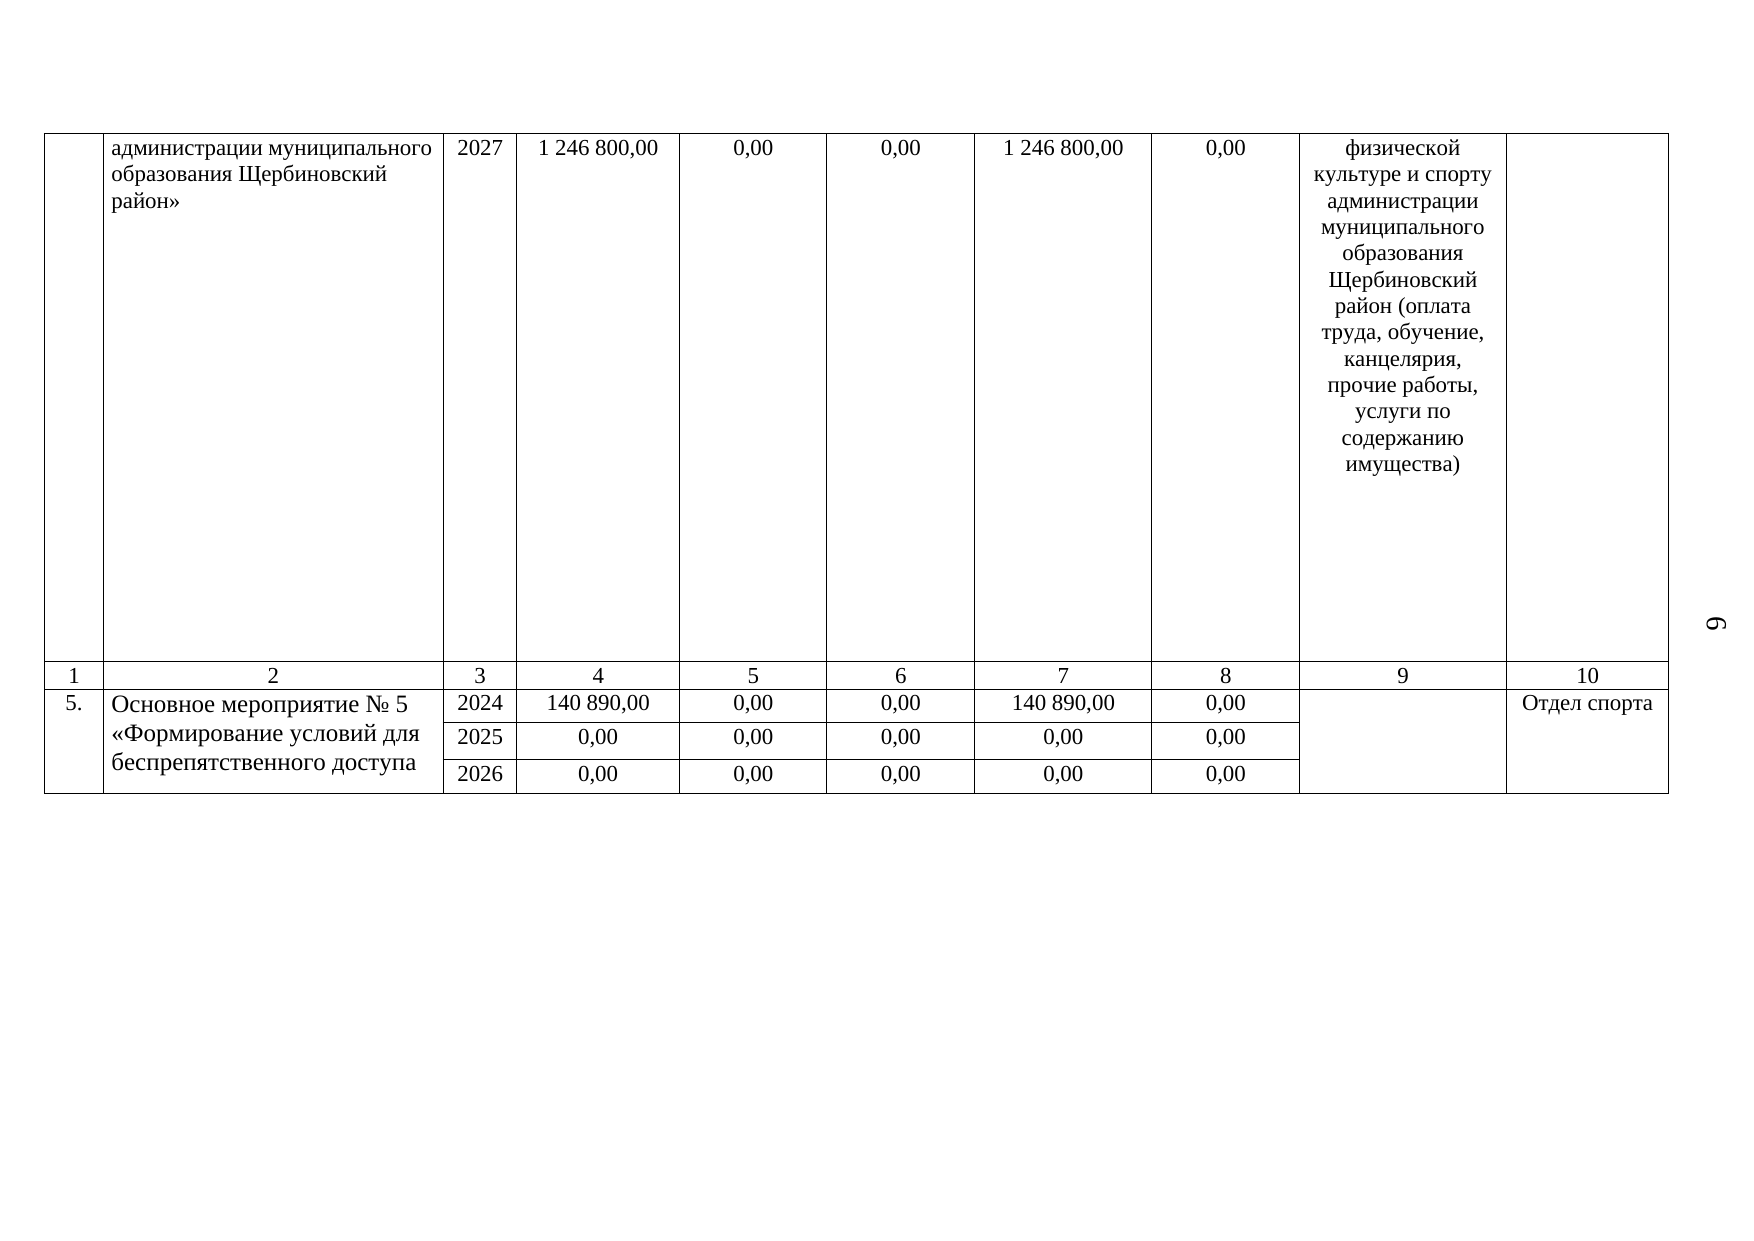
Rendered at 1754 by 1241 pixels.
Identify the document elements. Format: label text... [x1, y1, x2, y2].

table_cell 0,00 [827, 723, 974, 759]
table_cell 2024 [444, 690, 516, 722]
table_cell 10 [1507, 662, 1668, 688]
table_cell 3 [444, 662, 516, 688]
table_cell 2 [104, 662, 443, 688]
table_cell 0,00 [1152, 134, 1299, 661]
table_cell 7 [975, 662, 1151, 688]
table_cell 0,00 [827, 690, 974, 722]
table_cell 0,00 [680, 690, 826, 722]
table_cell 0,00 [680, 134, 826, 661]
table_cell 8 [1152, 662, 1299, 688]
table_cell 0,00 [975, 723, 1151, 759]
table_cell 2026 [444, 760, 516, 793]
table_cell 0,00 [975, 760, 1151, 793]
table_cell 6 [827, 662, 974, 688]
table_cell 1 [45, 662, 103, 688]
table_cell 140 890,00 [517, 690, 679, 722]
table_cell 9 [1300, 662, 1506, 688]
table_cell 5. [45, 690, 103, 793]
table_cell 0,00 [680, 760, 826, 793]
table_cell 0,00 [827, 760, 974, 793]
table_cell 2027 [444, 134, 516, 661]
table_cell Основное мероприятие № 5 «Формирование условий для беспрепятственного доступа инвалидов и других маломобильных групп населения к приоритетным объектам и услугам в сфере физической культуры и спорта муниципального образования Щербиновский район» [104, 690, 443, 793]
table_cell 0,00 [517, 760, 679, 793]
table_cell 140 890,00 [975, 690, 1151, 722]
table_cell Отдел спорта [1507, 690, 1668, 793]
table_cell 2025 [444, 723, 516, 759]
table_cell 0,00 [680, 723, 826, 759]
table_cell 0,00 [1152, 723, 1299, 759]
table_cell 0,00 [1152, 690, 1299, 722]
table_cell 0,00 [1152, 760, 1299, 793]
table_cell 0,00 [517, 723, 679, 759]
table_cell [1300, 690, 1506, 793]
table_cell 5 [680, 662, 826, 688]
table_cell 1 246 800,00 [517, 134, 679, 661]
table_cell 1 246 800,00 [975, 134, 1151, 661]
table_cell 0,00 [827, 134, 974, 661]
table_cell 4 [517, 662, 679, 688]
